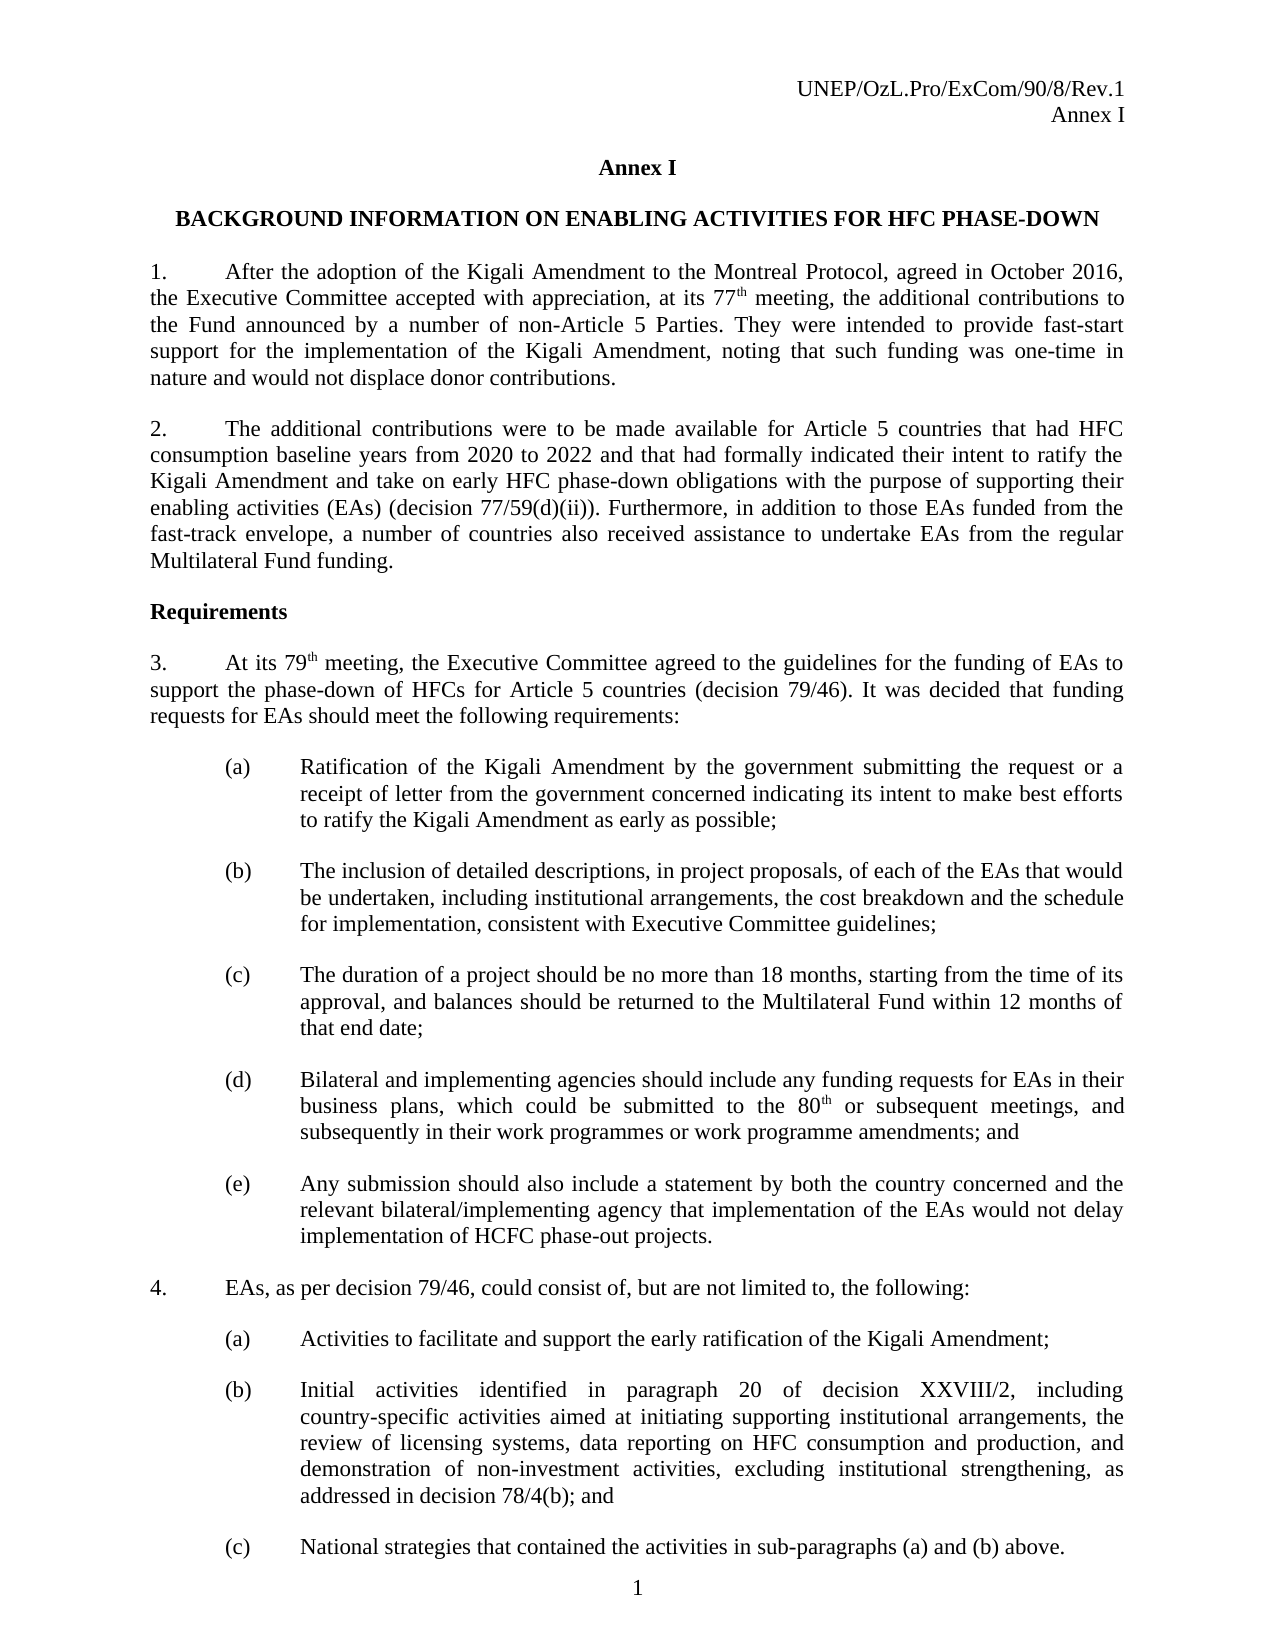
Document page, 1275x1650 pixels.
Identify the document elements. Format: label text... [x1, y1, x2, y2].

subtitle At its 79th meeting, the Executive Committee agreed to the guidelines for the funding of EAs to support the phase-down of HFCs for Article 5 countries (decision 79/46). It was decided that funding requests for EAs should meet the following requirements: [150, 649, 1125, 728]
text BACKGROUND INFORMATION ON ENABLING ACTIVITIES FOR HFC PHASE-DOWN [150, 205, 1125, 232]
text Annex I [150, 154, 1125, 180]
subtitle Any submission should also include a statement by both the country concerned and the relevant bilateral/implementing agency that implementation of the EAs would not delay implementation of HCFC phase-out projects. [225, 1170, 1125, 1249]
subtitle EAs, as per decision 79/46, could consist of, but are not limited to, the following: [150, 1274, 1125, 1300]
subtitle Activities to facilitate and support the early ratification of the Kigali Amendment; [225, 1325, 1125, 1351]
subtitle The inclusion of detailed descriptions, in project proposals, of each of the EAs that would be undertaken, including institutional arrangements, the cost breakdown and the schedule for implementation, consistent with Executive Committee guidelines; [225, 857, 1125, 937]
subtitle After the adoption of the Kigali Amendment to the Montreal Protocol, agreed in October 2016, the Executive Committee accepted with appreciation, at its 77th meeting, the additional contributions to the Fund announced by a number of non-Article 5 Parties. They were intended to provide fast-start support for the implementation of the Kigali Amendment, noting that such funding was one-time in nature and would not displace donor contributions. [150, 258, 1125, 390]
text Requirements [150, 598, 1125, 624]
subtitle The duration of a project should be no more than 18 months, starting from the time of its approval, and balances should be returned to the Multilateral Fund within 12 months of that end date; [225, 962, 1125, 1041]
subtitle Bilateral and implementing agencies should include any funding requests for EAs in their business plans, which could be submitted to the 80th or subsequent meetings, and subsequently in their work programmes or work programme amendments; and [225, 1066, 1125, 1145]
subtitle Ratification of the Kigali Amendment by the government submitting the request or a receipt of letter from the government concerned indicating its intent to make best efforts to ratify the Kigali Amendment as early as possible; [225, 753, 1125, 832]
subtitle The additional contributions were to be made available for Article 5 countries that had HFC consumption baseline years from 2020 to 2022 and that had formally indicated their intent to ratify the Kigali Amendment and take on early HFC phase-down obligations with the purpose of supporting their enabling activities (EAs) (decision 77/59(d)(ii)). Furthermore, in addition to those EAs funded from the fast-track envelope, a number of countries also received assistance to undertake EAs from the regular Multilateral Fund funding. [150, 415, 1125, 573]
subtitle Initial activities identified in paragraph 20 of decision XXVIII/2, including country-specific activities aimed at initiating supporting institutional arrangements, the review of licensing systems, data reporting on HFC consumption and production, and demonstration of non-investment activities, excluding institutional strengthening, as addressed in decision 78/4(b); and [225, 1376, 1125, 1508]
subtitle National strategies that contained the activities in sub-paragraphs (a) and (b) above. [225, 1533, 1125, 1559]
